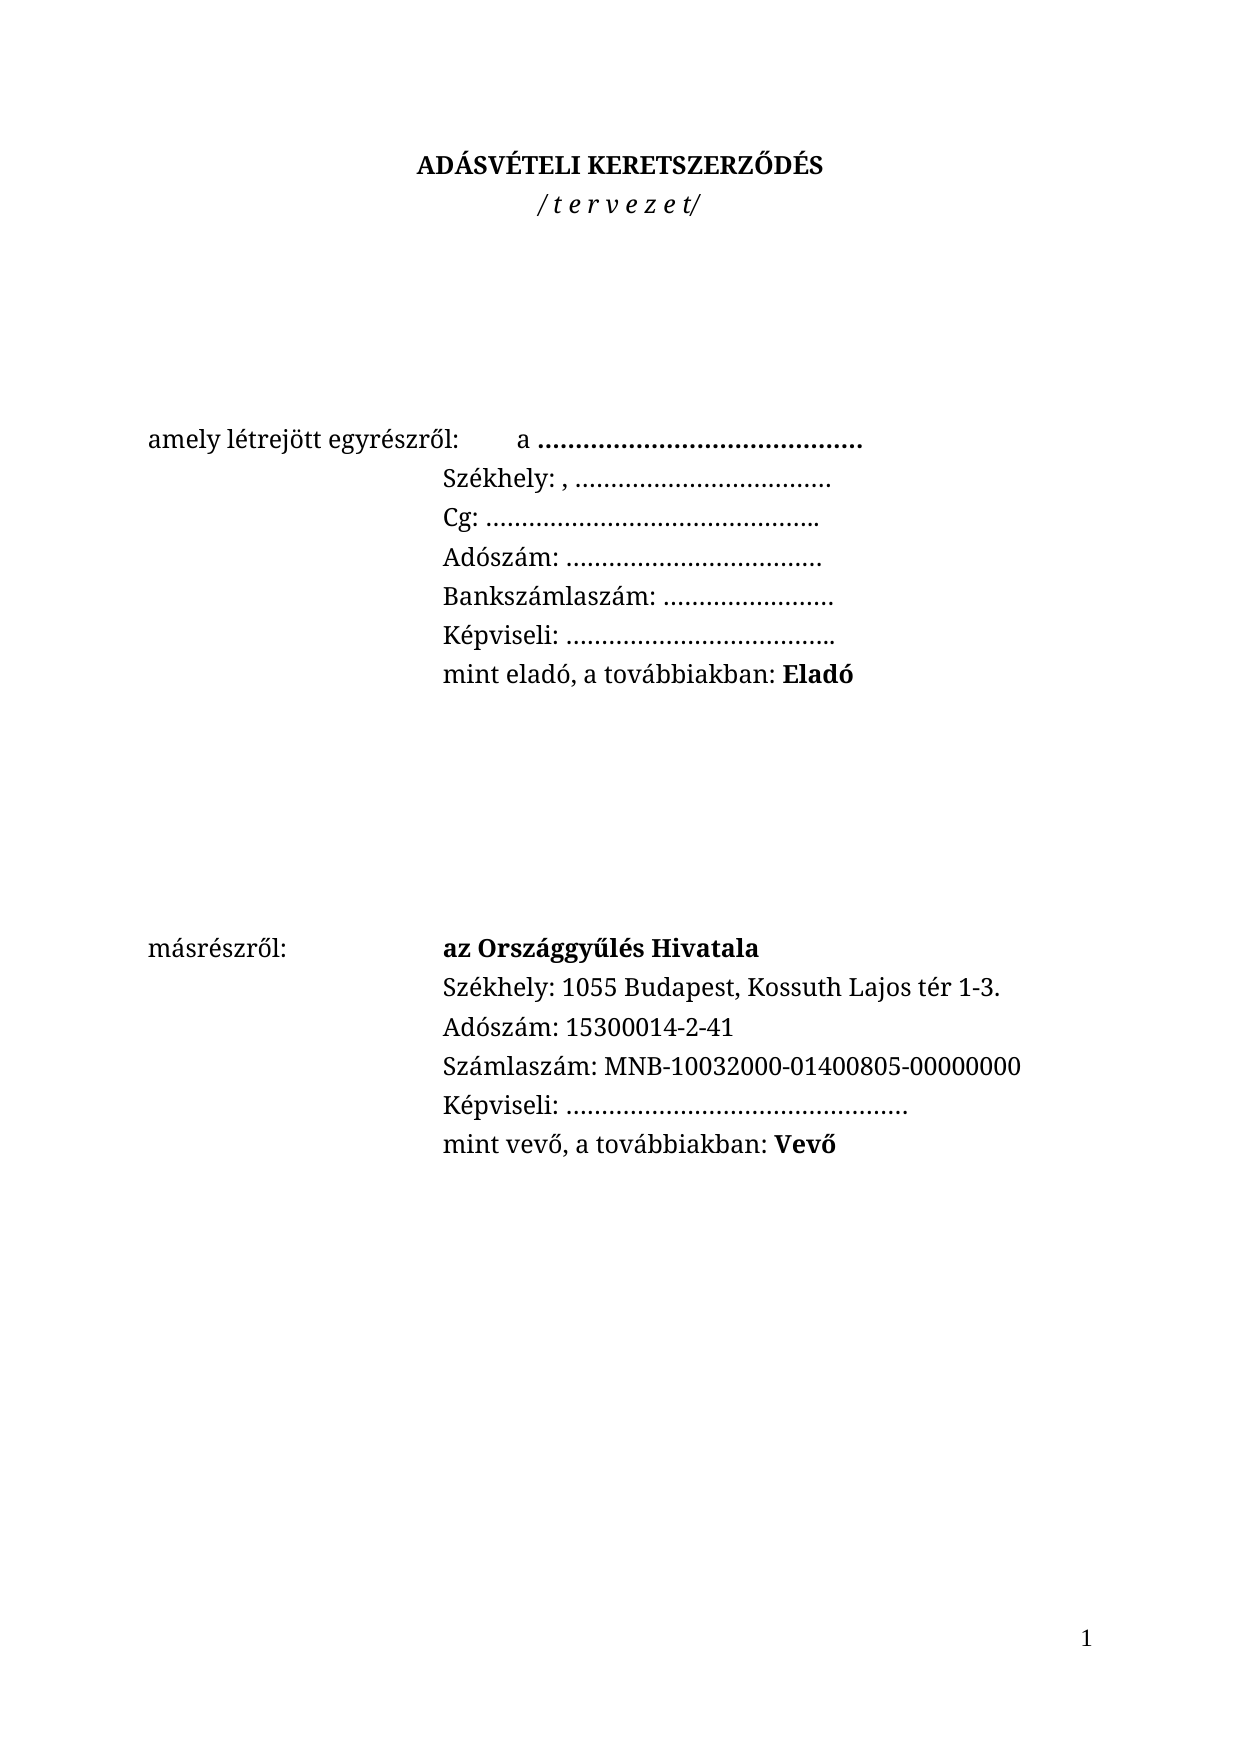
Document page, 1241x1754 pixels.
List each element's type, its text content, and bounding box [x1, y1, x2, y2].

text Képviseli: ……………………………….. [221, 618, 1093, 652]
text Képviseli: ………………………………………… [221, 1088, 1093, 1122]
text Számlaszám: MNB-10032000-01400805-00000000 [221, 1048, 1093, 1082]
text Bankszámlaszám: …………………… [221, 578, 1093, 612]
text mint vevő, a továbbiakban: Vevő [221, 1127, 1093, 1161]
text amely létrejött egyrészről: a ……………………………………. [148, 422, 1093, 456]
text Cg: ……………………………………….. [221, 500, 1093, 534]
text / t e r v e z e t/ [148, 187, 1093, 221]
text másrészről: az Országgyűlés Hivatala [148, 931, 1093, 965]
text Székhely: , ……………………………… [221, 461, 1093, 495]
text Adószám: ……………………………… [221, 539, 1093, 573]
text mint eladó, a továbbiakban: Eladó [221, 657, 1093, 691]
text Adószám: 15300014-2-41 [221, 1009, 1093, 1043]
subtitle ADÁSVÉTELI KERETSZERZŐDÉS [148, 148, 1093, 182]
text Székhely: 1055 Budapest, Kossuth Lajos tér 1-3. [221, 970, 1093, 1004]
